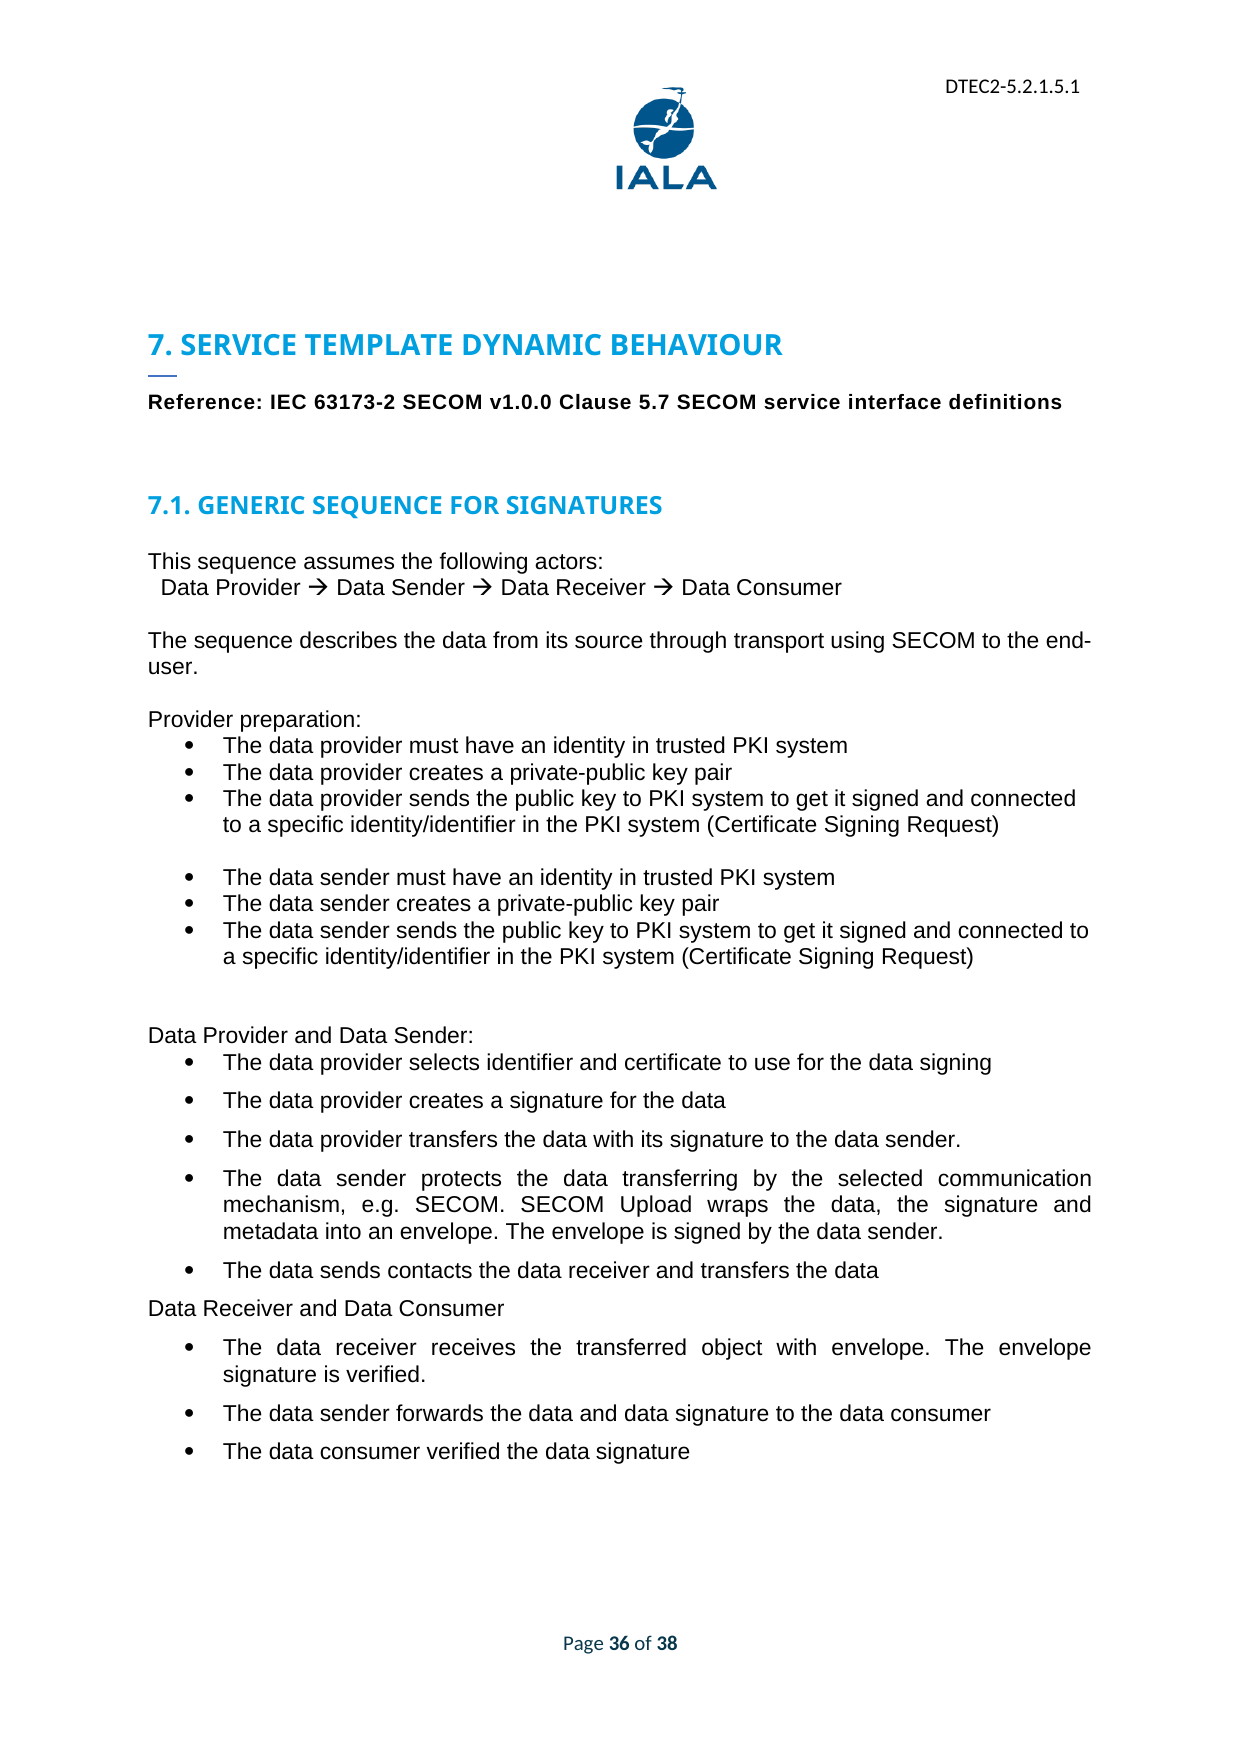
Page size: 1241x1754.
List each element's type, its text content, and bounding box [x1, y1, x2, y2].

subtitle Generic sequence for signatures [148, 487, 1093, 521]
text Data Provider and Data Sender: [148, 1022, 1093, 1048]
subtitle SERVICE TEMPLATE DYNAMIC BEHAVIOUR [148, 324, 1093, 363]
list The data sender forwards the data and data signature to the data consumer [185, 1399, 1093, 1426]
list The data consumer verified the data signature [185, 1438, 1093, 1465]
list The data sender creates a private-public key pair [185, 890, 1093, 917]
list The data sender sends the public key to PKI system to get it signed and connected to a specific identity/identifier in the PKI system (Certificate Signing Request) [185, 917, 1093, 969]
picture [593, 75, 734, 212]
text Data Provider Data Sender Data Receiver Data Consumer [148, 574, 1093, 600]
list The data sender must have an identity in trusted PKI system [185, 864, 1093, 890]
list The data sends contacts the data receiver and transfers the data [185, 1257, 1093, 1283]
list The data sender protects the data transferring by the selected communication mechanism, e.g. SECOM. SECOM Upload wraps the data, the signature and metadata into an envelope. The envelope is signed by the data sender. [185, 1165, 1093, 1244]
list The data provider transfers the data with its signature to the data sender. [185, 1126, 1093, 1152]
list The data provider creates a signature for the data [185, 1087, 1093, 1114]
list The data provider sends the public key to PKI system to get it signed and connected to a specific identity/identifier in the PKI system (Certificate Signing Request) [185, 785, 1093, 838]
list The data provider creates a private-public key pair [185, 758, 1093, 785]
list The data receiver receives the transferred object with envelope. The envelope signature is verified. [185, 1334, 1093, 1387]
text Data Receiver and Data Consumer [148, 1295, 1093, 1322]
text The sequence describes the data from its source through transport using SECOM to the end-user. [148, 627, 1093, 679]
list The data provider selects identifier and certificate to use for the data signing [185, 1048, 1093, 1075]
text Reference: IEC 63173-2 SECOM v1.0.0 Clause 5.7 SECOM service interface definitions [148, 389, 1093, 413]
text This sequence assumes the following actors: [148, 548, 1093, 574]
list The data provider must have an identity in trusted PKI system [185, 732, 1093, 758]
text Provider preparation: [148, 706, 1093, 732]
